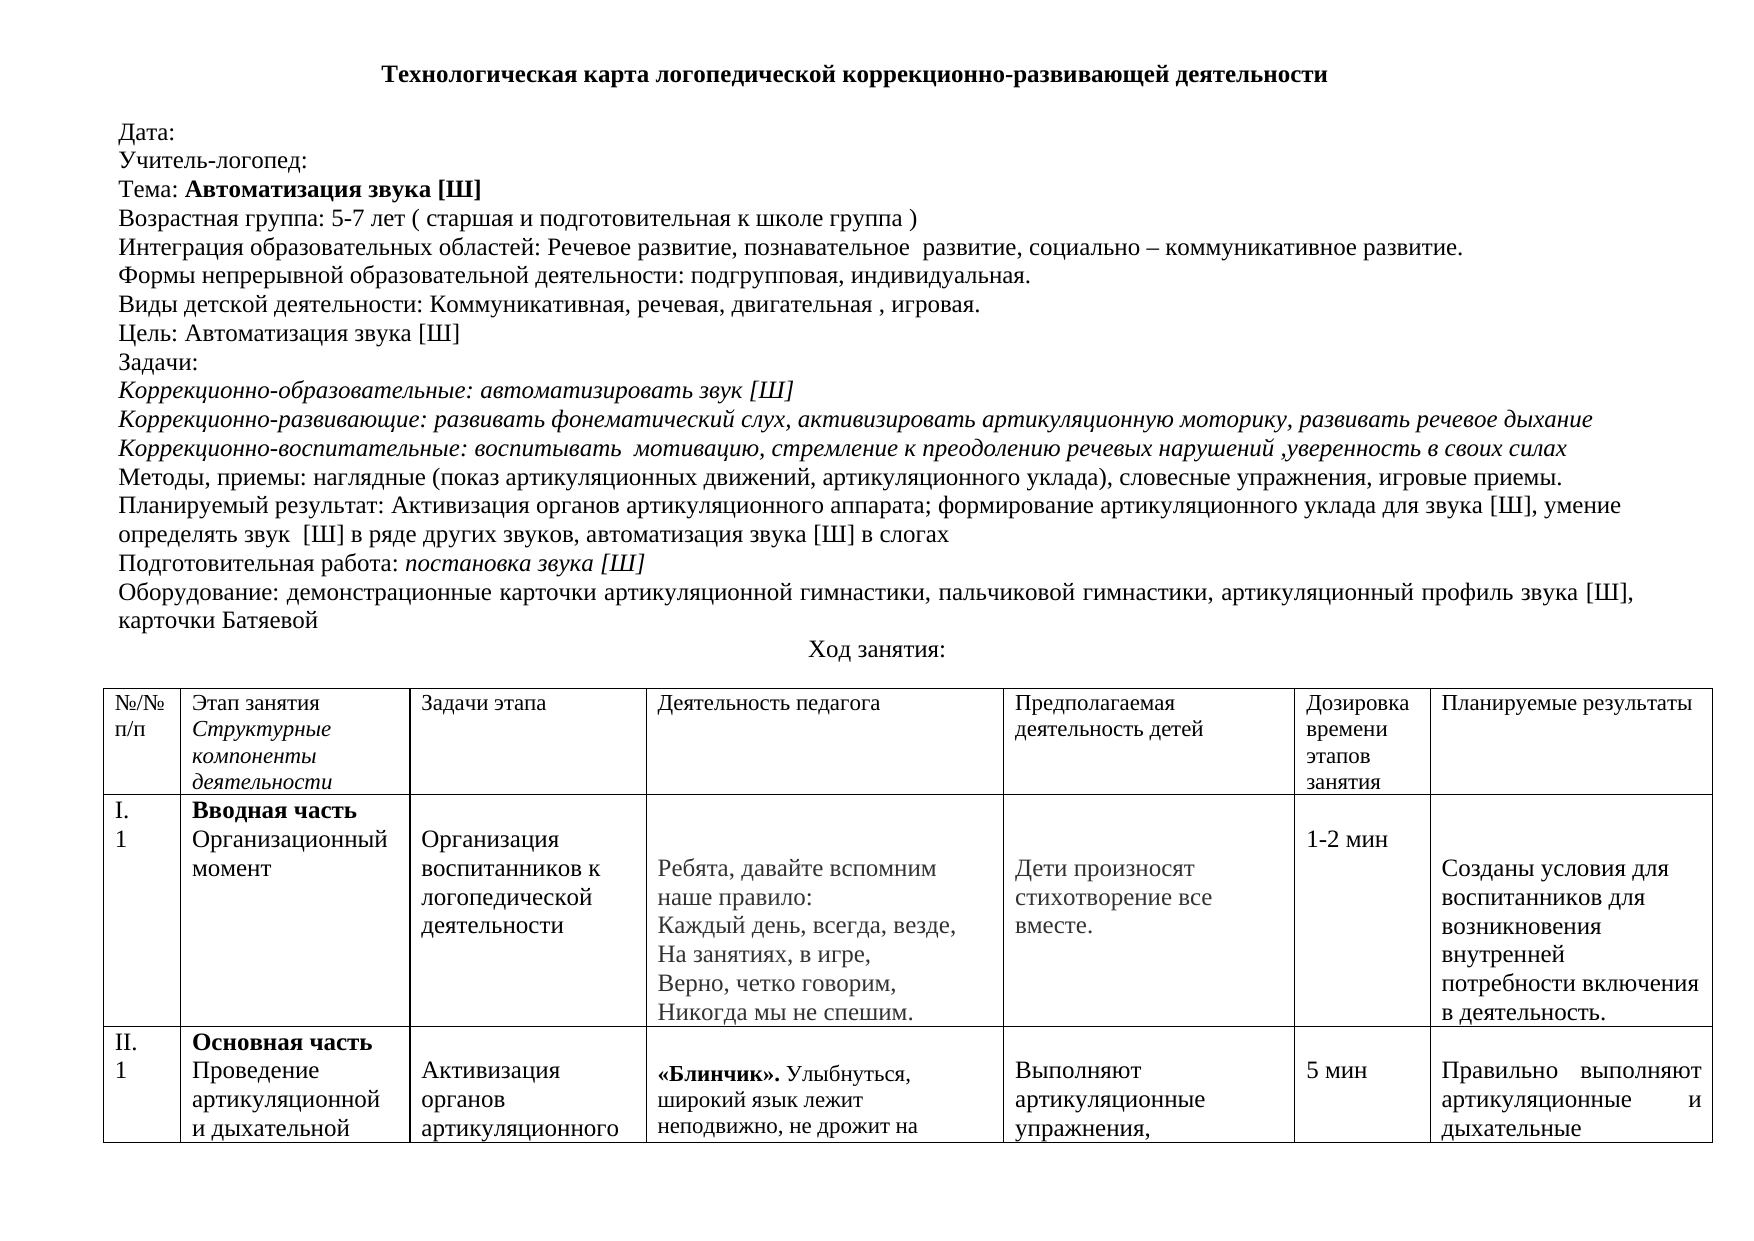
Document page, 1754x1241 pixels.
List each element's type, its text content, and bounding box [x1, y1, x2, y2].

text Оборудование: демонстрационные карточки артикуляционной гимнастики, пальчиковой гимнастики, артикуляционный профиль звука [Ш], карточки Батяевой [118, 577, 1636, 634]
table_cell Дети произносят стихотворение все вместе. [1004, 795, 1294, 1026]
text Ход занятия: [118, 634, 1636, 663]
text Тема: Автоматизация звука [Ш] [118, 174, 1636, 203]
text Возрастная группа: 5-7 лет ( старшая и подготовительная к школе группа ) [118, 203, 1636, 232]
text Методы, приемы: наглядные (показ артикуляционных движений, артикуляционного уклада), словесные упражнения, игровые приемы. [118, 462, 1636, 490]
table_header №/№ п/п [104, 689, 180, 794]
text Планируемый результат: Активизация органов артикуляционного аппарата; формирование артикуляционного уклада для звука [Ш], умение определять звук [Ш] в ряде других звуков, автоматизация звука [Ш] в слогах [118, 490, 1636, 548]
table_cell II. 1 [104, 1027, 180, 1142]
table_header Этап занятия Структурные компоненты деятельности [181, 689, 409, 794]
table_header Предполагаемая деятельность детей [1004, 689, 1294, 794]
text Задачи: [118, 347, 1636, 375]
table_cell Ребята, давайте вспомним наше правило: Каждый день, всегда, везде, На занятиях, в игре, Верно, четко говорим, Никогда мы не спешим. [647, 795, 1003, 1026]
table_header Планируемые результаты [1431, 689, 1712, 794]
table_header Деятельность педагога [647, 689, 1003, 794]
text Дата: [118, 117, 1636, 145]
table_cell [181, 1027, 409, 1142]
table_cell Вводная часть Организационный момент [181, 795, 409, 1026]
table_cell Созданы условия для воспитанников для возникновения внутренней потребности включения в деятельность. [1431, 795, 1712, 1026]
text Подготовительная работа: постановка звука [Ш] [118, 548, 1636, 577]
text Коррекционно-образовательные: автоматизировать звук [Ш] [118, 375, 1636, 404]
text Цель: Автоматизация звука [Ш] [118, 318, 1636, 347]
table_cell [411, 1027, 646, 1142]
text Учитель-логопед: [118, 145, 1636, 174]
text Технологическая карта логопедической коррекционно-развивающей деятельности [74, 59, 1636, 88]
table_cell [1431, 1027, 1712, 1142]
table_cell I. 1 [104, 795, 180, 1026]
text Коррекционно-воспитательные: воспитывать мотивацию, стремление к преодолению речевых нарушений ,уверенность в своих силах [118, 433, 1636, 462]
table_cell 5 мин [1295, 1027, 1430, 1142]
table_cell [1004, 1027, 1294, 1142]
text Формы непрерывной образовательной деятельности: подгрупповая, индивидуальная. [118, 260, 1636, 289]
table_cell Организация воспитанников к логопедической деятельности [411, 795, 646, 1026]
text Интеграция образовательных областей: Речевое развитие, познавательное развитие, социально – коммуникативное развитие. [118, 232, 1636, 260]
table_header Задачи этапа [411, 689, 646, 794]
text Виды детской деятельности: Коммуникативная, речевая, двигательная , игровая. [118, 289, 1636, 318]
text Коррекционно-развивающие: развивать фонематический слух, активизировать артикуляционную моторику, развивать речевое дыхание [118, 404, 1636, 433]
table_cell 1-2 мин [1295, 795, 1430, 1026]
table_header Дозировка времени этапов занятия [1295, 689, 1430, 794]
